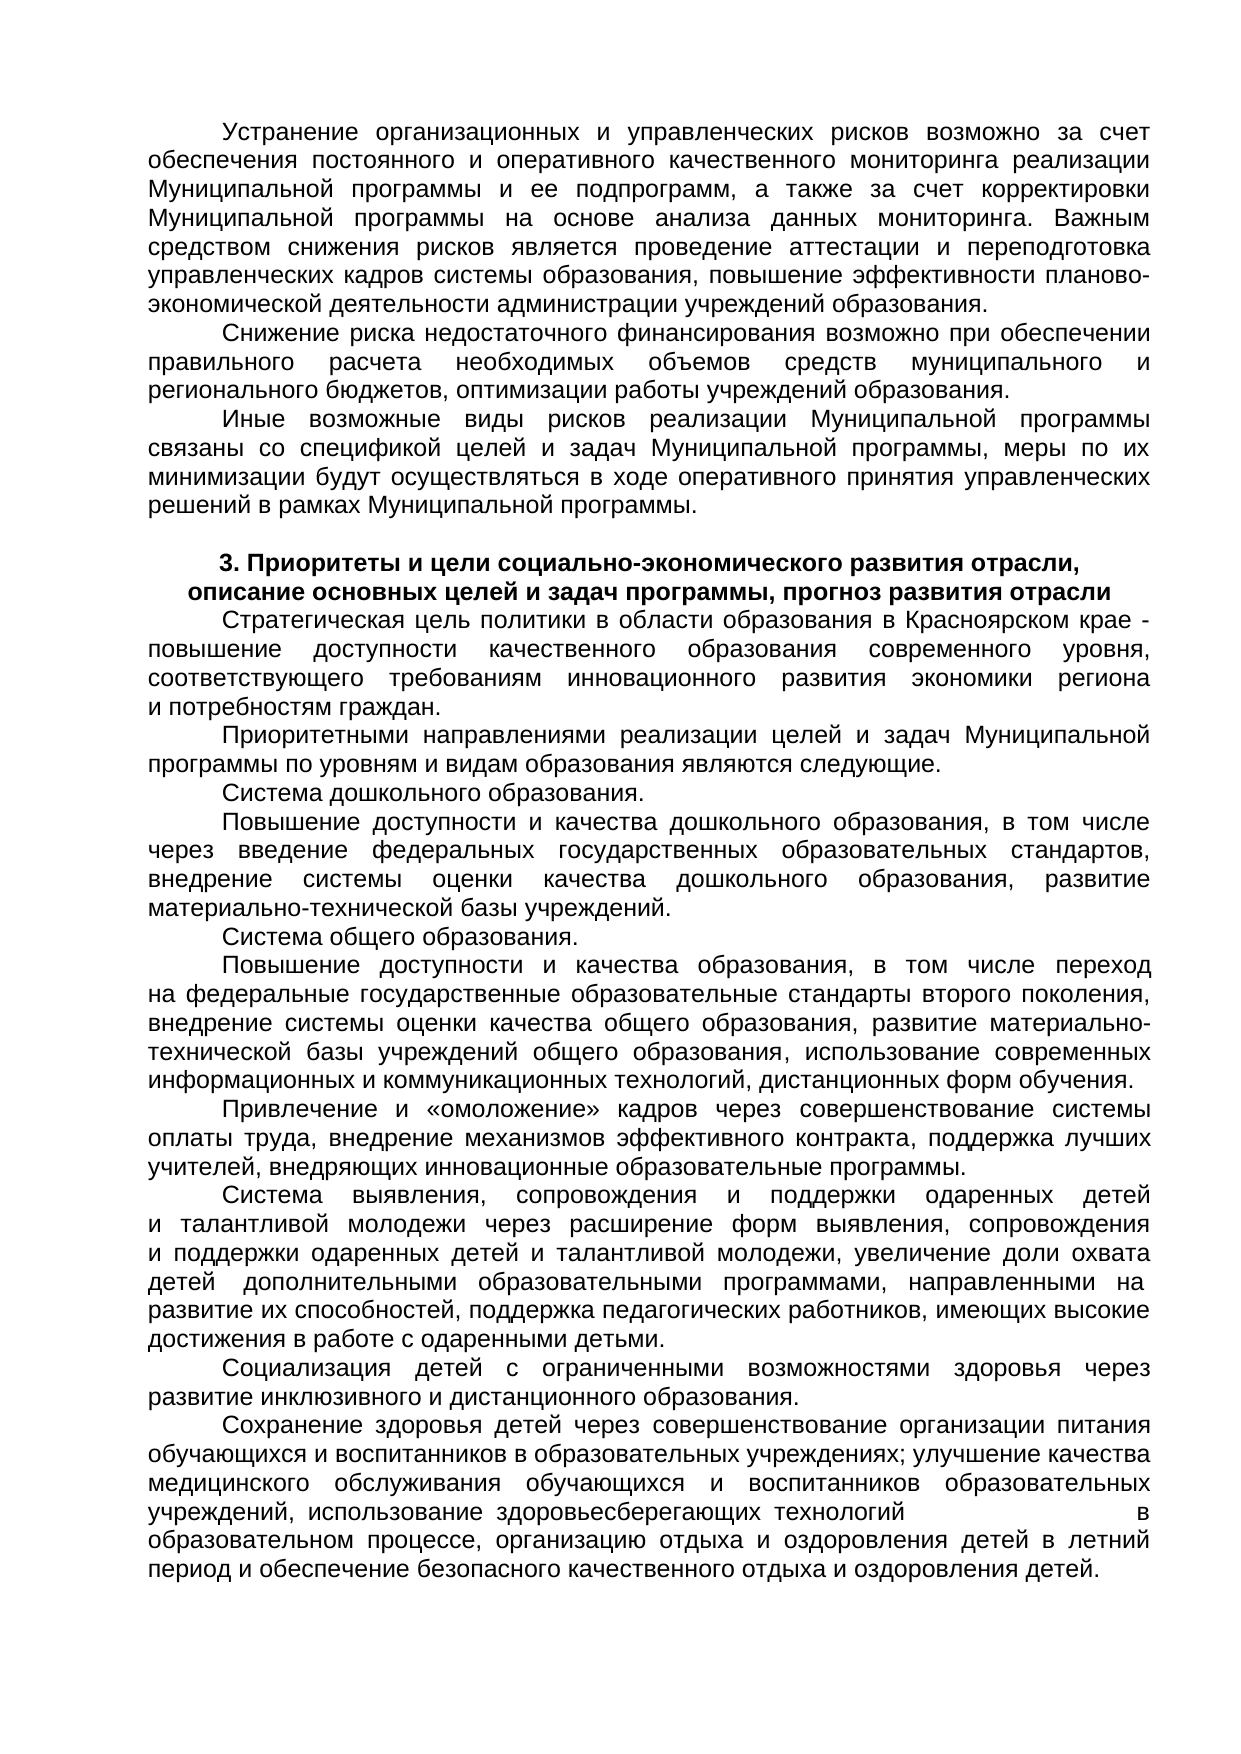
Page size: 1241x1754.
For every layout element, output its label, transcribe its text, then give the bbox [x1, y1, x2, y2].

text Социализация детей с ограниченными возможностями здоровья через развитие инклюзивного и дистанционного образования. [148, 1353, 1152, 1410]
text Система дошкольного образования. [148, 778, 1152, 807]
text Иные возможные виды рисков реализации Муниципальной программы связаны со спецификой целей и задач Муниципальной программы, меры по их минимизации будут осуществляться в ходе оперативного принятия управленческих решений в рамках Муниципальной программы. [148, 404, 1152, 519]
text 3. Приоритеты и цели социально-экономического развития отрасли, [148, 548, 1152, 577]
text Повышение доступности и качества образования, в том числе переход на федеральные государственные образовательные стандарты второго поколения, внедрение системы оценки качества общего образования, развитие материально-технической базы учреждений общего образования, использование современных информационных и коммуникационных технологий, дистанционных форм обучения. [148, 950, 1152, 1094]
text описание основных целей и задач программы, прогноз развития отрасли [148, 577, 1152, 605]
text Система выявления, сопровождения и поддержки одаренных детей и талантливой молодежи через расширение форм выявления, сопровождения и поддержки одаренных детей и талантливой молодежи, увеличение доли охвата детей дополнительными образовательными программами, направленными на [148, 1180, 1152, 1295]
text Привлечение и «омоложение» кадров через совершенствование системы оплаты труда, внедрение механизмов эффективного контракта, поддержка лучших учителей, внедряющих инновационные образовательные программы. [148, 1094, 1152, 1180]
text Снижение риска недостаточного финансирования возможно при обеспечении правильного расчета необходимых объемов средств муниципального и регионального бюджетов, оптимизации работы учреждений образования. [148, 318, 1152, 404]
text Стратегическая цель политики в области образования в Красноярском крае - повышение доступности качественного образования современного уровня, соответствующего требованиям инновационного развития экономики региона и потребностям граждан. [148, 605, 1152, 720]
text Устранение организационных и управленческих рисков возможно за счет обеспечения постоянного и оперативного качественного мониторинга реализации Муниципальной программы и ее подпрограмм, а также за счет корректировки Муниципальной программы на основе анализа данных мониторинга. Важным средством снижения рисков является проведение аттестации и переподготовка управленческих кадров системы образования, повышение эффективности планово-экономической деятельности администрации учреждений образования. [148, 117, 1152, 318]
text Сохранение здоровья детей через совершенствование организации питания обучающихся и воспитанников в образовательных учреждениях; улучшение качества медицинского обслуживания обучающихся и воспитанников образовательных учреждений, использование здоровьесберегающих технологий в образовательном процессе, организацию отдыха и оздоровления детей в летний период и обеспечение безопасного качественного отдыха и оздоровления детей. [148, 1410, 1152, 1583]
text Повышение доступности и качества дошкольного образования, в том числе через введение федеральных государственных образовательных стандартов, внедрение системы оценки качества дошкольного образования, развитие материально-технической базы учреждений. [148, 807, 1152, 922]
text Система общего образования. [148, 922, 1152, 950]
text развитие их способностей, поддержка педагогических работников, имеющих высокие достижения в работе с одаренными детьми. [148, 1295, 1152, 1353]
text Приоритетными направлениями реализации целей и задач Муниципальной программы по уровням и видам образования являются следующие. [148, 720, 1152, 778]
